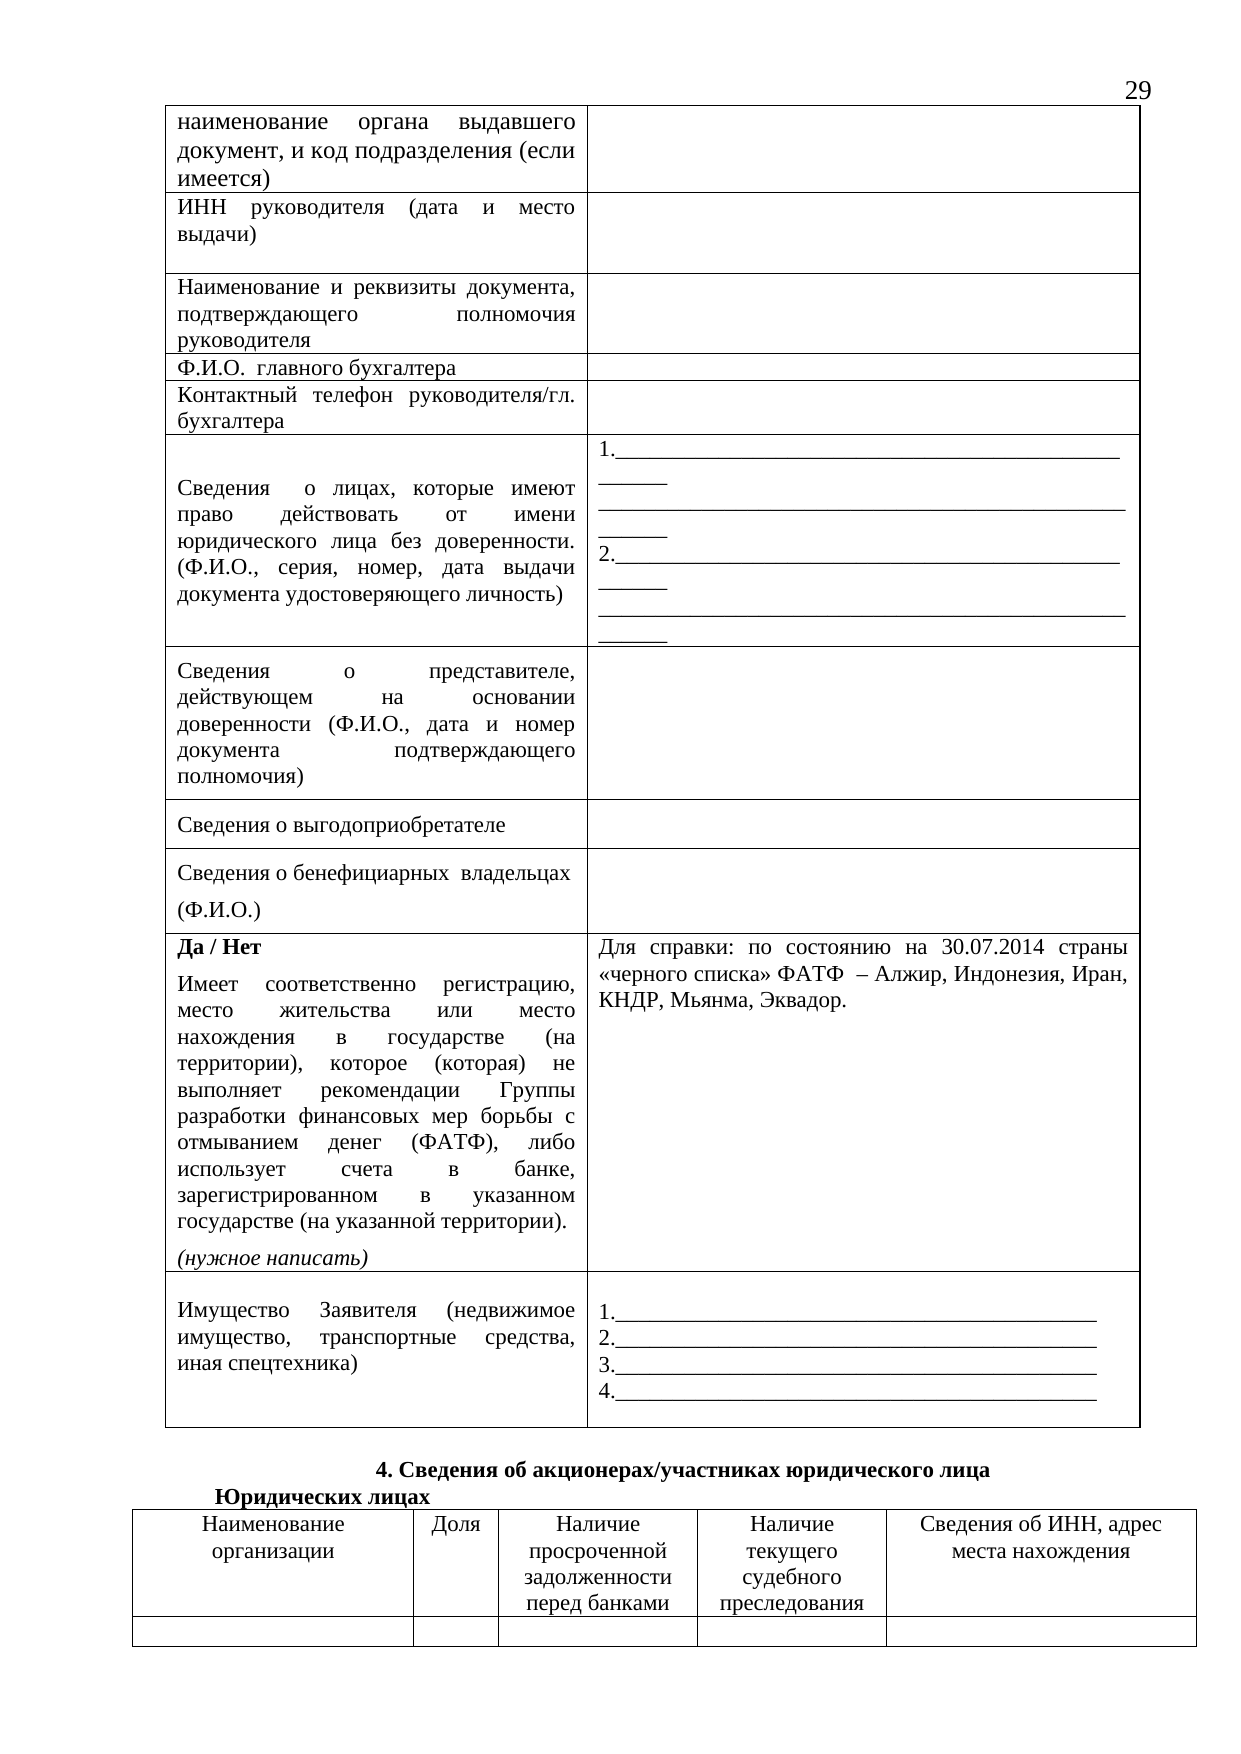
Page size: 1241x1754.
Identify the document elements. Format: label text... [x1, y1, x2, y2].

table_cell Ф.И.О. главного бухгалтера [166, 354, 587, 380]
table_header Наименование организации [133, 1510, 413, 1616]
table_cell 1.__________________________________________ 2.__________________________________________ 3.__________________________________________ 4.__________________________________________ [588, 1272, 1139, 1427]
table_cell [166, 106, 587, 192]
table_header Наличие просроченной задолженности перед банками [499, 1510, 697, 1616]
table_cell Контактный телефон руководителя/гл. бухгалтера [166, 381, 587, 434]
table_cell [133, 1617, 413, 1646]
table_cell Сведения о представителе, действующем на основании доверенности (Ф.И.О., дата и номер документа подтверждающего полномочия) [166, 647, 587, 799]
table_cell [698, 1617, 886, 1646]
table_cell [499, 1617, 697, 1646]
table_cell Наименование и реквизиты документа, подтверждающего полномочия руководителя [166, 274, 587, 352]
text 4. Сведения об акционерах/участниках юридического лица [214, 1457, 1152, 1483]
table_cell Сведения о лицах, которые имеют право действовать от имени юридического лица без доверенности. (Ф.И.О., серия, номер, дата выдачи документа удостоверяющего личность) [166, 435, 587, 646]
table_cell [588, 800, 1139, 847]
table_cell [588, 274, 1139, 352]
table_header Наличие текущего судебного преследования [698, 1510, 886, 1616]
table_cell 1.__________________________________________________ ____________________________________________________ 2.__________________________________________________ ____________________________________________________ [588, 435, 1139, 646]
table_cell [588, 106, 1139, 192]
table_cell [588, 193, 1139, 272]
table_cell Да / Нет Имеет соответственно регистрацию, место жительства или место нахождения в государстве (на территории), которое (которая) не выполняет рекомендации Группы разработки финансовых мер борьбы с отмыванием денег (ФАТФ), либо использует счета в банке, зарегистрированном в указанном государстве (на указанной территории). (нужное написать) [166, 934, 587, 1271]
table_cell [588, 381, 1139, 434]
table_cell Имущество Заявителя (недвижимое имущество, транспортные средства, иная спецтехника) [166, 1272, 587, 1427]
table_cell Сведения о выгодоприобретателе [166, 800, 587, 847]
table_cell Для справки: по состоянию на 30.07.2014 страны «черного списка» ФАТФ – Алжир, Индонезия, Иран, КНДР, Мьянма, Эквадор. [588, 934, 1139, 1271]
table_header Доля [414, 1510, 498, 1616]
table_cell [588, 849, 1139, 932]
text Юридических лицах [214, 1483, 1152, 1509]
table_cell [588, 647, 1139, 799]
table_cell Сведения о бенефициарных владельцах (Ф.И.О.) [166, 849, 587, 932]
table_cell [414, 1617, 498, 1646]
table_cell [887, 1617, 1196, 1646]
table_cell [588, 354, 1139, 380]
table_header Сведения об ИНН, адрес места нахождения [887, 1510, 1196, 1616]
table_cell ИНН руководителя (дата и место выдачи) [166, 193, 587, 272]
